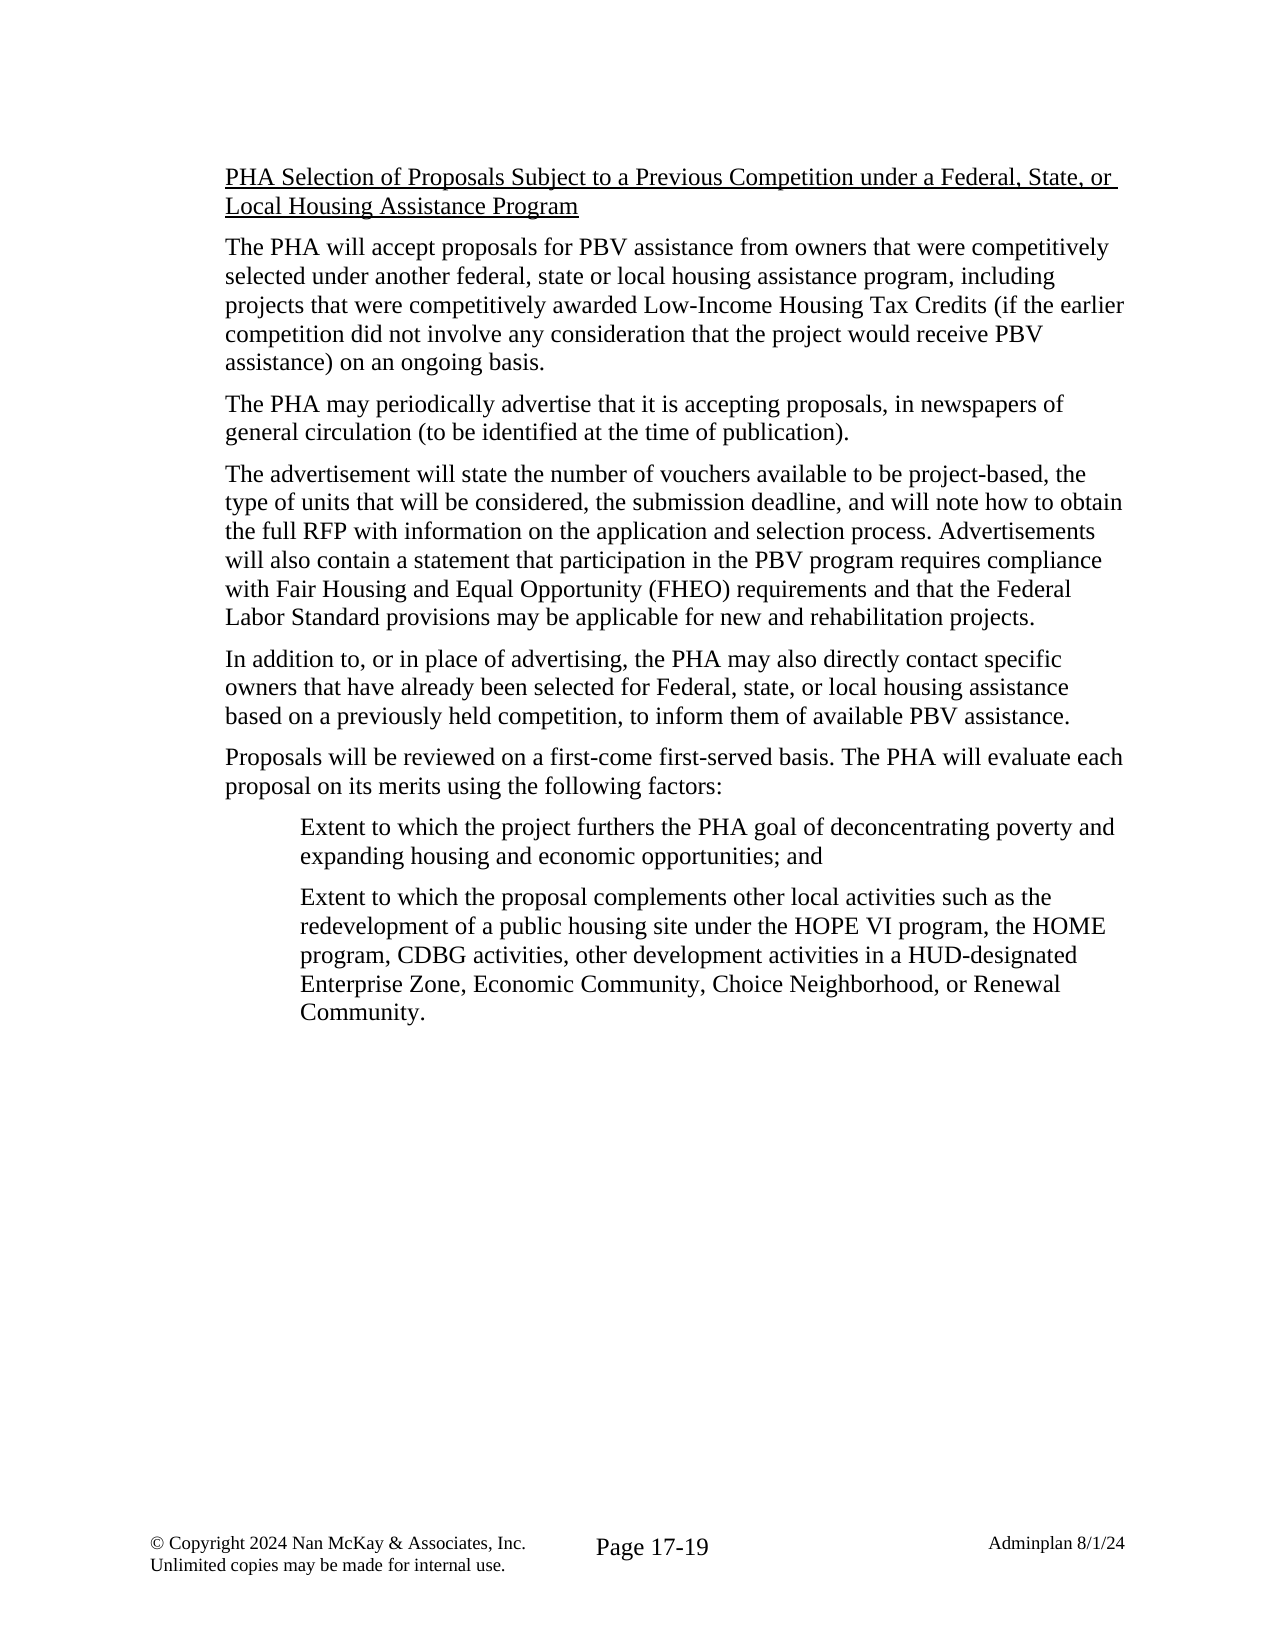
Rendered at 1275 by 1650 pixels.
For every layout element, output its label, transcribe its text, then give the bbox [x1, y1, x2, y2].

text The advertisement will state the number of vouchers available to be project-based, the type of units that will be considered, the submission deadline, and will note how to obtain the full RFP with information on the application and selection process. Advertisements will also contain a statement that participation in the PBV program requires compliance with Fair Housing and Equal Opportunity (FHEO) requirements and that the Federal Labor Standard provisions may be applicable for new and rehabilitation projects. [225, 459, 1125, 631]
text The PHA will accept proposals for PBV assistance from owners that were competitively selected under another federal, state or local housing assistance program, including projects that were competitively awarded Low-Income Housing Tax Credits (if the earlier competition did not involve any consideration that the project would receive PBV assistance) on an ongoing basis. [225, 232, 1125, 376]
text Proposals will be reviewed on a first-come first-served basis. The PHA will evaluate each proposal on its merits using the following factors: [225, 742, 1125, 800]
text Extent to which the project furthers the PHA goal of deconcentrating poverty and expanding housing and economic opportunities; and [300, 812, 1125, 870]
text The PHA may periodically advertise that it is accepting proposals, in newspapers of general circulation (to be identified at the time of publication). [225, 389, 1125, 446]
list PHA Selection of Proposals Subject to a Previous Competition under a Federal, State, or Local Housing Assistance Program [225, 162, 1125, 220]
text Extent to which the proposal complements other local activities such as the redevelopment of a public housing site under the HOPE VI program, the HOME program, CDBG activities, other development activities in a HUD-designated Enterprise Zone, Economic Community, Choice Neighborhood, or Renewal Community. [300, 882, 1125, 1026]
text In addition to, or in place of advertising, the PHA may also directly contact specific owners that have already been selected for Federal, state, or local housing assistance based on a previously held competition, to inform them of available PBV assistance. [225, 644, 1125, 730]
